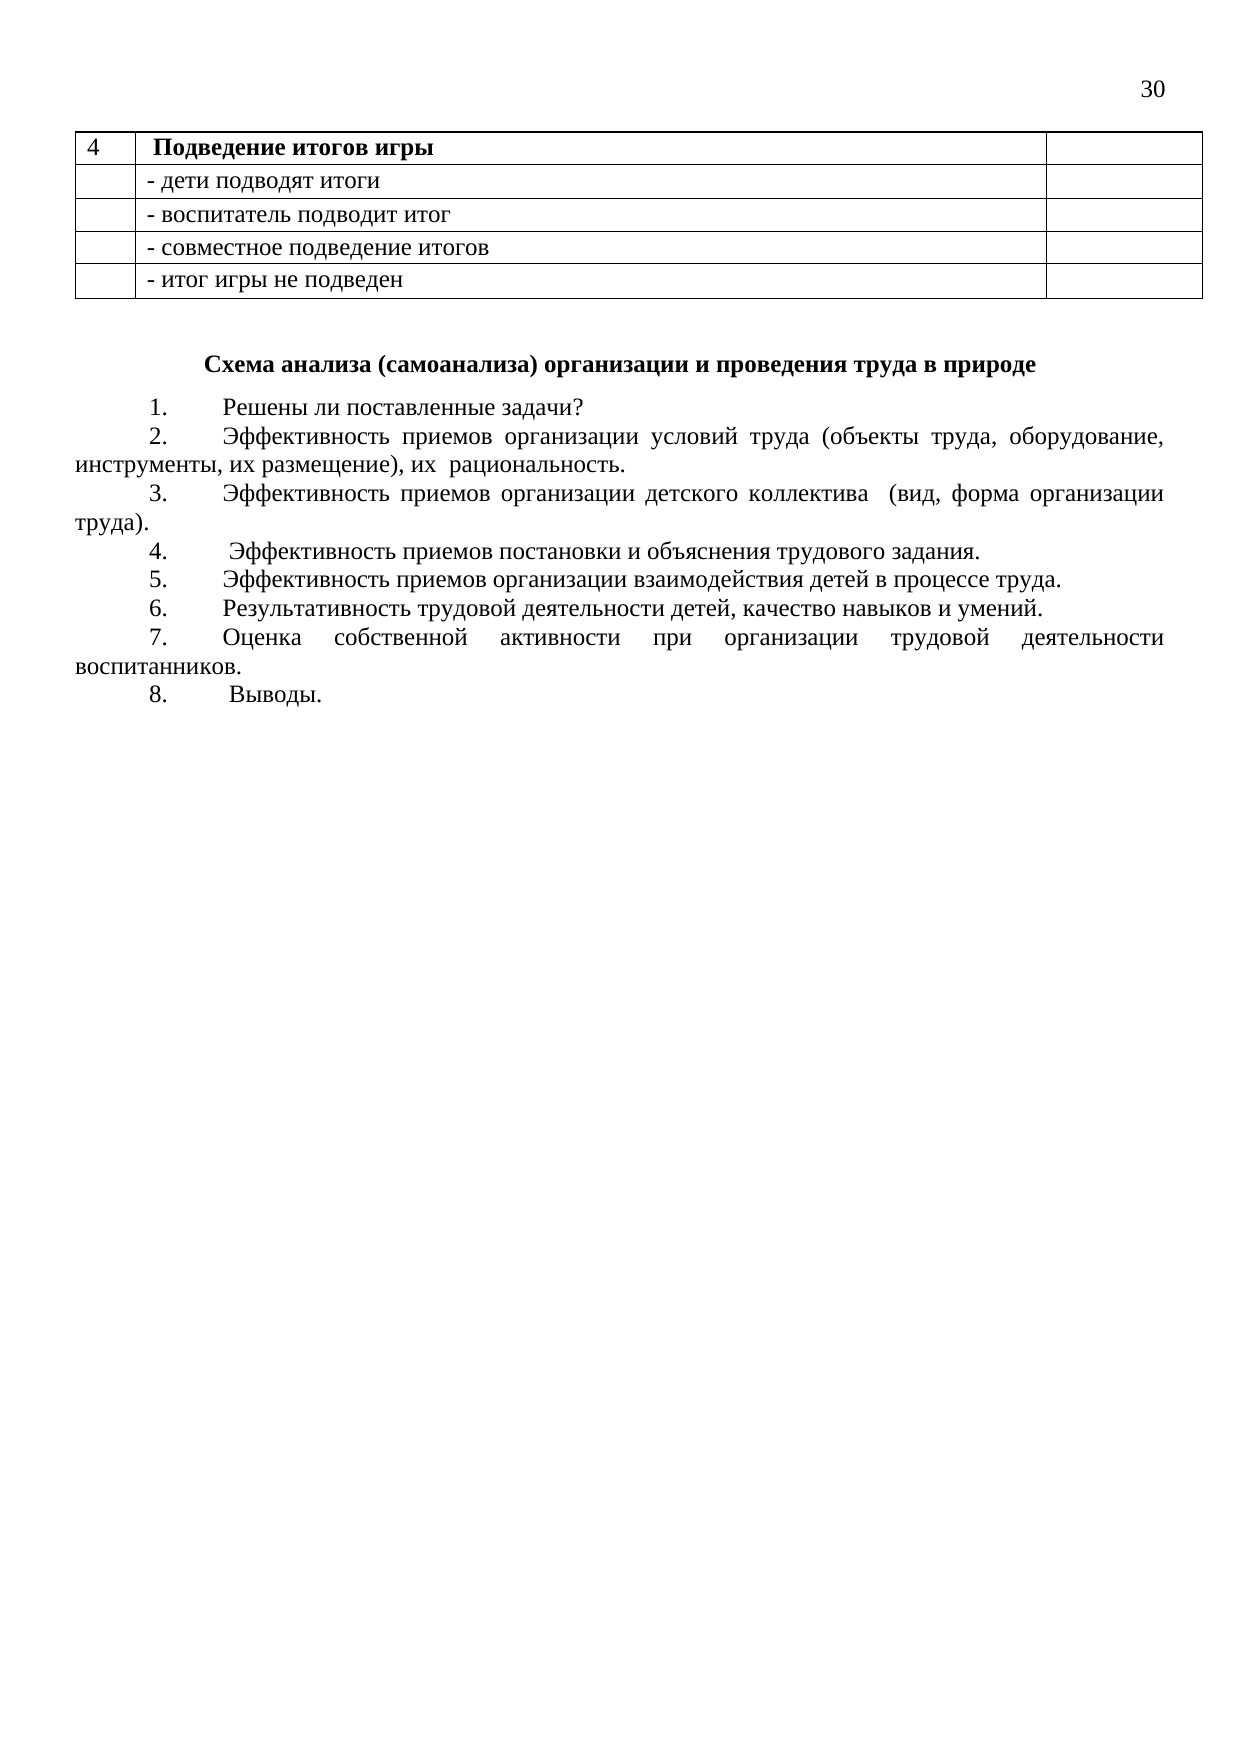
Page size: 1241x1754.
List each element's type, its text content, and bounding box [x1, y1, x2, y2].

table_cell [1047, 264, 1202, 297]
list Эффективность приемов организации взаимодействия детей в процессе труда. [75, 564, 1165, 593]
table_cell - совместное подведение итогов [136, 232, 1046, 263]
text Схема анализа (самоанализа) организации и проведения труда в природе [75, 349, 1165, 378]
table_cell 4 [76, 133, 135, 164]
table_cell [1047, 133, 1202, 164]
table_cell - итог игры не подведен [136, 264, 1046, 297]
table_cell [1047, 199, 1202, 231]
table_cell [76, 232, 135, 263]
table_cell Подведение итогов игры [136, 133, 1046, 164]
table_cell - воспитатель подводит итог [136, 199, 1046, 231]
list Результативность трудовой деятельности детей, качество навыков и умений. [75, 593, 1165, 622]
table_cell [76, 199, 135, 231]
list Эффективность приемов организации детского коллектива (вид, форма организации труда). [75, 478, 1165, 536]
table_cell [76, 264, 135, 297]
list Решены ли поставленные задачи? [75, 392, 1165, 421]
list Эффективность приемов постановки и объяснения трудового задания. [75, 536, 1165, 564]
list Оценка собственной активности при организации трудовой деятельности воспитанников. [75, 622, 1165, 679]
table_cell [1047, 165, 1202, 198]
table_cell [76, 165, 135, 198]
table_cell [1047, 232, 1202, 263]
table_cell - дети подводят итоги [136, 165, 1046, 198]
list Эффективность приемов организации условий труда (объекты труда, оборудование, инструменты, их размещение), их рациональность. [75, 421, 1165, 478]
list Выводы. [75, 679, 1165, 708]
